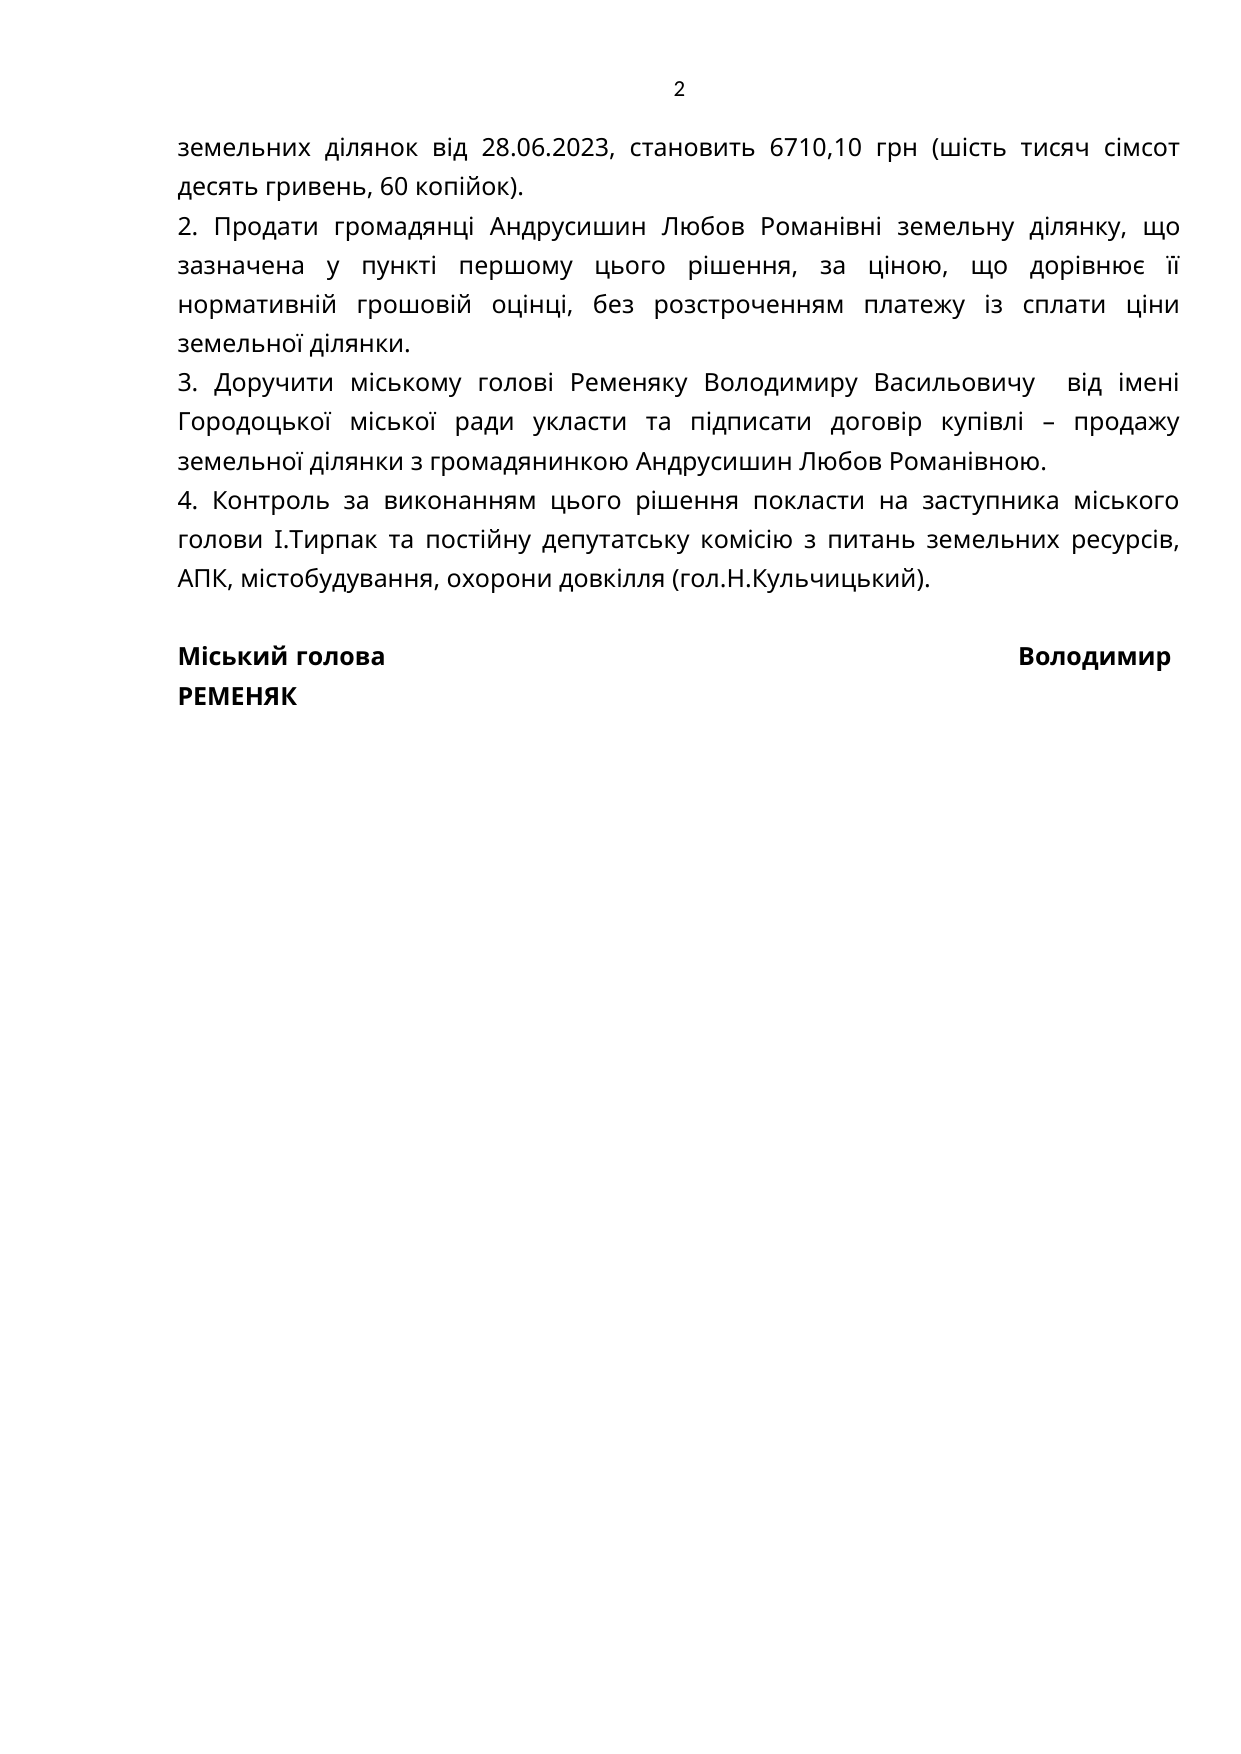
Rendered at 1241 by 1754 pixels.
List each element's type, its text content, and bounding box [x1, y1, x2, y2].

text Міський голова Володимир РЕМЕНЯК [177, 639, 1181, 712]
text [177, 130, 1181, 203]
text 2. Продати громадянці Андрусишин Любов Романівні земельну ділянку, що зазначена у пункті першому цього рішення, за ціною, що дорівнює її нормативній грошовій оцінці, без розстроченням платежу із сплати ціни земельної ділянки. [177, 208, 1181, 360]
text 4. Контроль за виконанням цього рішення покласти на заступника міського голови І.Тирпак та постійну депутатську комісію з питань земельних ресурсів, АПК, містобудування, охорони довкілля (гол.Н.Кульчицький). [177, 482, 1181, 595]
text 3. Доручити міському голові Ременяку Володимиру Васильовичу від імені Городоцької міської ради укласти та підписати договір купівлі – продажу земельної ділянки з громадянинкою Андрусишин Любов Романівною. [177, 365, 1181, 477]
